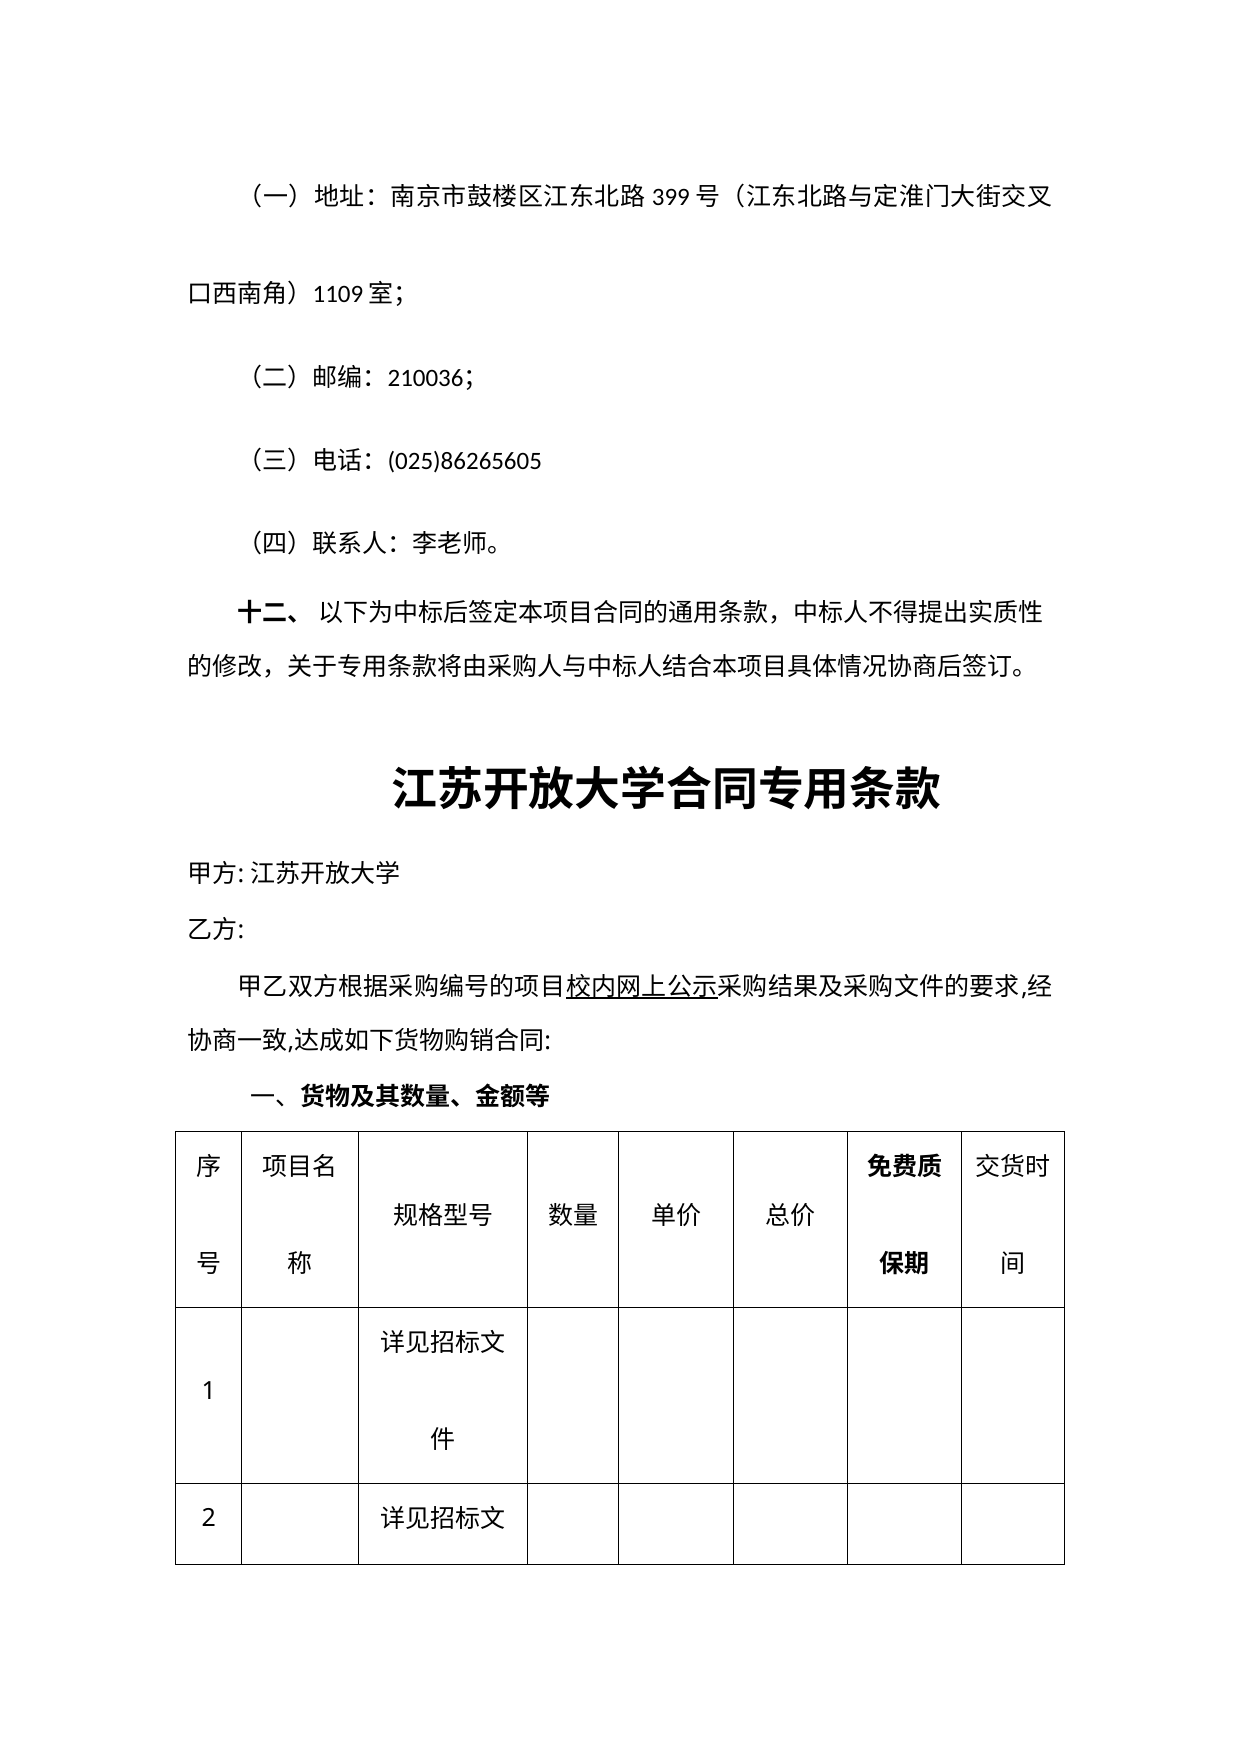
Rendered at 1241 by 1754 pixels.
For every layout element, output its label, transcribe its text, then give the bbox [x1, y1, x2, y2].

text （二）邮编：210036； [187, 343, 1053, 408]
text 江苏开放大学合同专用条款 [187, 752, 1053, 818]
table_header 项目名称 [242, 1132, 358, 1307]
table_header 免费质保期 [848, 1132, 961, 1307]
text （三）电话：(025)86265605 [187, 426, 1053, 491]
table_cell [619, 1308, 733, 1483]
table_header 规格型号 [359, 1132, 527, 1307]
table_header 数量 [528, 1132, 618, 1307]
table_cell [734, 1484, 847, 1563]
table_cell [848, 1308, 961, 1483]
table_cell [528, 1484, 618, 1563]
text 一、货物及其数量、金额等 [187, 1077, 1053, 1113]
table_cell [528, 1308, 618, 1483]
table_cell 详见招标文件 [359, 1484, 527, 1563]
text （四）联系人：李老师。 [187, 509, 1053, 574]
text 甲方: 江苏开放大学 [187, 853, 1053, 889]
table_cell [242, 1484, 358, 1563]
table_header 交货时间 [962, 1132, 1064, 1307]
text （一）地址：南京市鼓楼区江东北路399号（江东北路与定淮门大街交叉口西南角）1109室； [187, 162, 1053, 324]
text 乙方: [187, 909, 1053, 946]
table_cell 2 [176, 1484, 241, 1563]
table_cell [962, 1484, 1064, 1563]
table_cell [619, 1484, 733, 1563]
table_header 序号 [176, 1132, 241, 1307]
table_cell [242, 1308, 358, 1483]
table_cell [734, 1308, 847, 1483]
table_cell [962, 1308, 1064, 1483]
text 甲乙双方根据采购编号的项目校内网上公示采购结果及采购文件的要求,经协商一致,达成如下货物购销合同: [187, 966, 1053, 1057]
text 十二、 以下为中标后签定本项目合同的通用条款，中标人不得提出实质性的修改，关于专用条款将由采购人与中标人结合本项目具体情况协商后签订。 [187, 592, 1053, 683]
table_cell [848, 1484, 961, 1563]
table_header 单价 [619, 1132, 733, 1307]
table_cell 详见招标文件 [359, 1308, 527, 1483]
table_header 总价 [734, 1132, 847, 1307]
table_cell 1 [176, 1308, 241, 1483]
